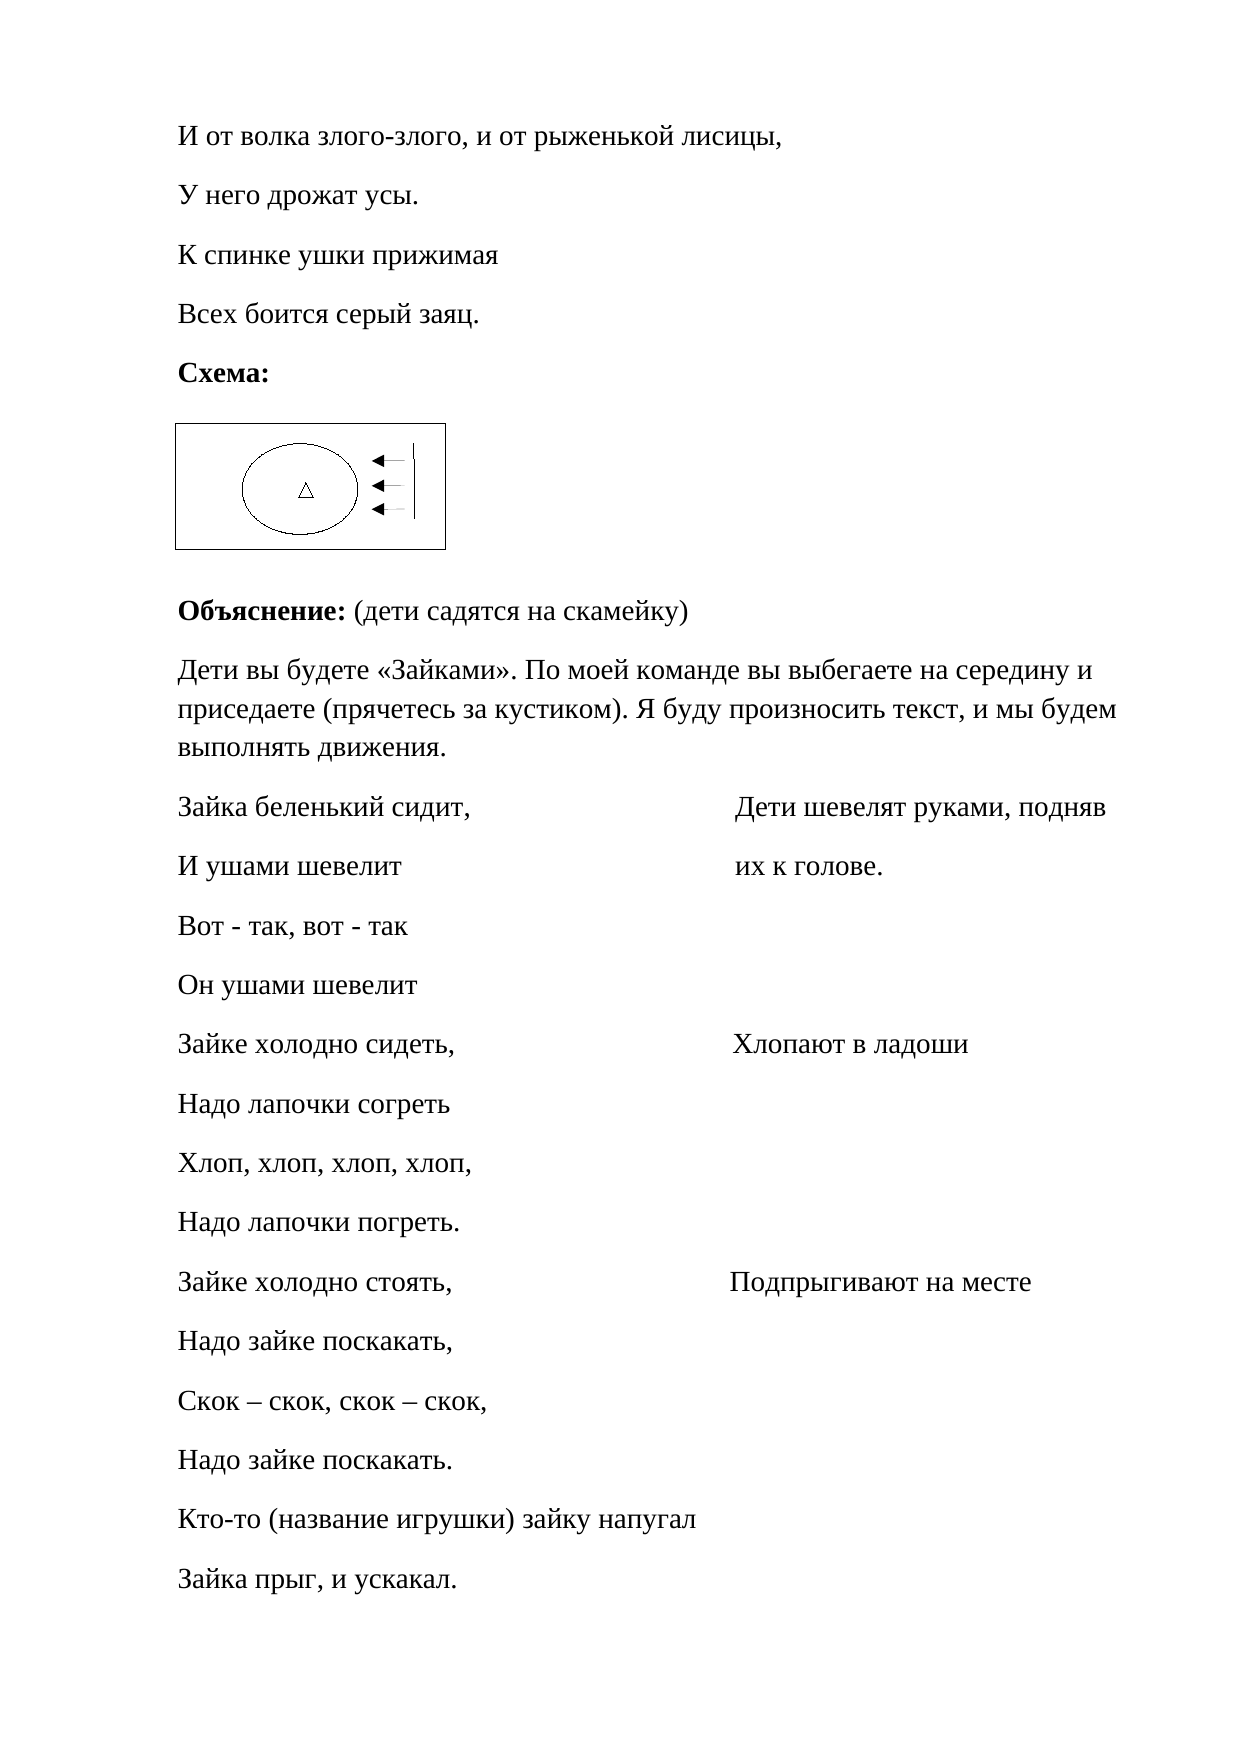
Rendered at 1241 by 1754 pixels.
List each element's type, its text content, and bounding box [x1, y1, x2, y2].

text Всех боится серый заяц. [177, 296, 1152, 330]
text И от волка злого-злого, и от рыженькой лисицы, [177, 118, 1152, 152]
text У него дрожат усы. [177, 177, 1152, 211]
text Кто-то (название игрушки) зайку напугал [177, 1501, 1152, 1535]
text Вот - так, вот - так [177, 908, 1152, 941]
text К спинке ушки прижимая [177, 237, 1152, 270]
text Зайке холодно сидеть, Хлопают в ладоши [177, 1026, 1152, 1060]
text Дети вы будете «Зайками». По моей команде вы выбегаете на середину и приседаете (прячетесь за кустиком). Я буду произносить текст, и мы будем выполнять движения. [177, 652, 1152, 763]
text Надо зайке поскакать. [177, 1442, 1152, 1476]
text И ушами шевелит их к голове. [177, 848, 1152, 882]
text Зайка прыг, и ускакал. [177, 1561, 1152, 1594]
text Надо лапочки согреть [177, 1086, 1152, 1119]
text Зайка беленький сидит, Дети шевелят руками, подняв [177, 789, 1152, 822]
text Надо лапочки погреть. [177, 1204, 1152, 1238]
text Зайке холодно стоять, Подпрыгивают на месте [177, 1264, 1152, 1297]
text Скок – скок, скок – скок, [177, 1383, 1152, 1416]
text Надо зайке поскакать, [177, 1323, 1152, 1357]
text Хлоп, хлоп, хлоп, хлоп, [177, 1145, 1152, 1179]
text Он ушами шевелит [177, 967, 1152, 1001]
text Схема: [177, 356, 1152, 389]
text Объяснение: (дети садятся на скамейку) [177, 593, 1152, 627]
